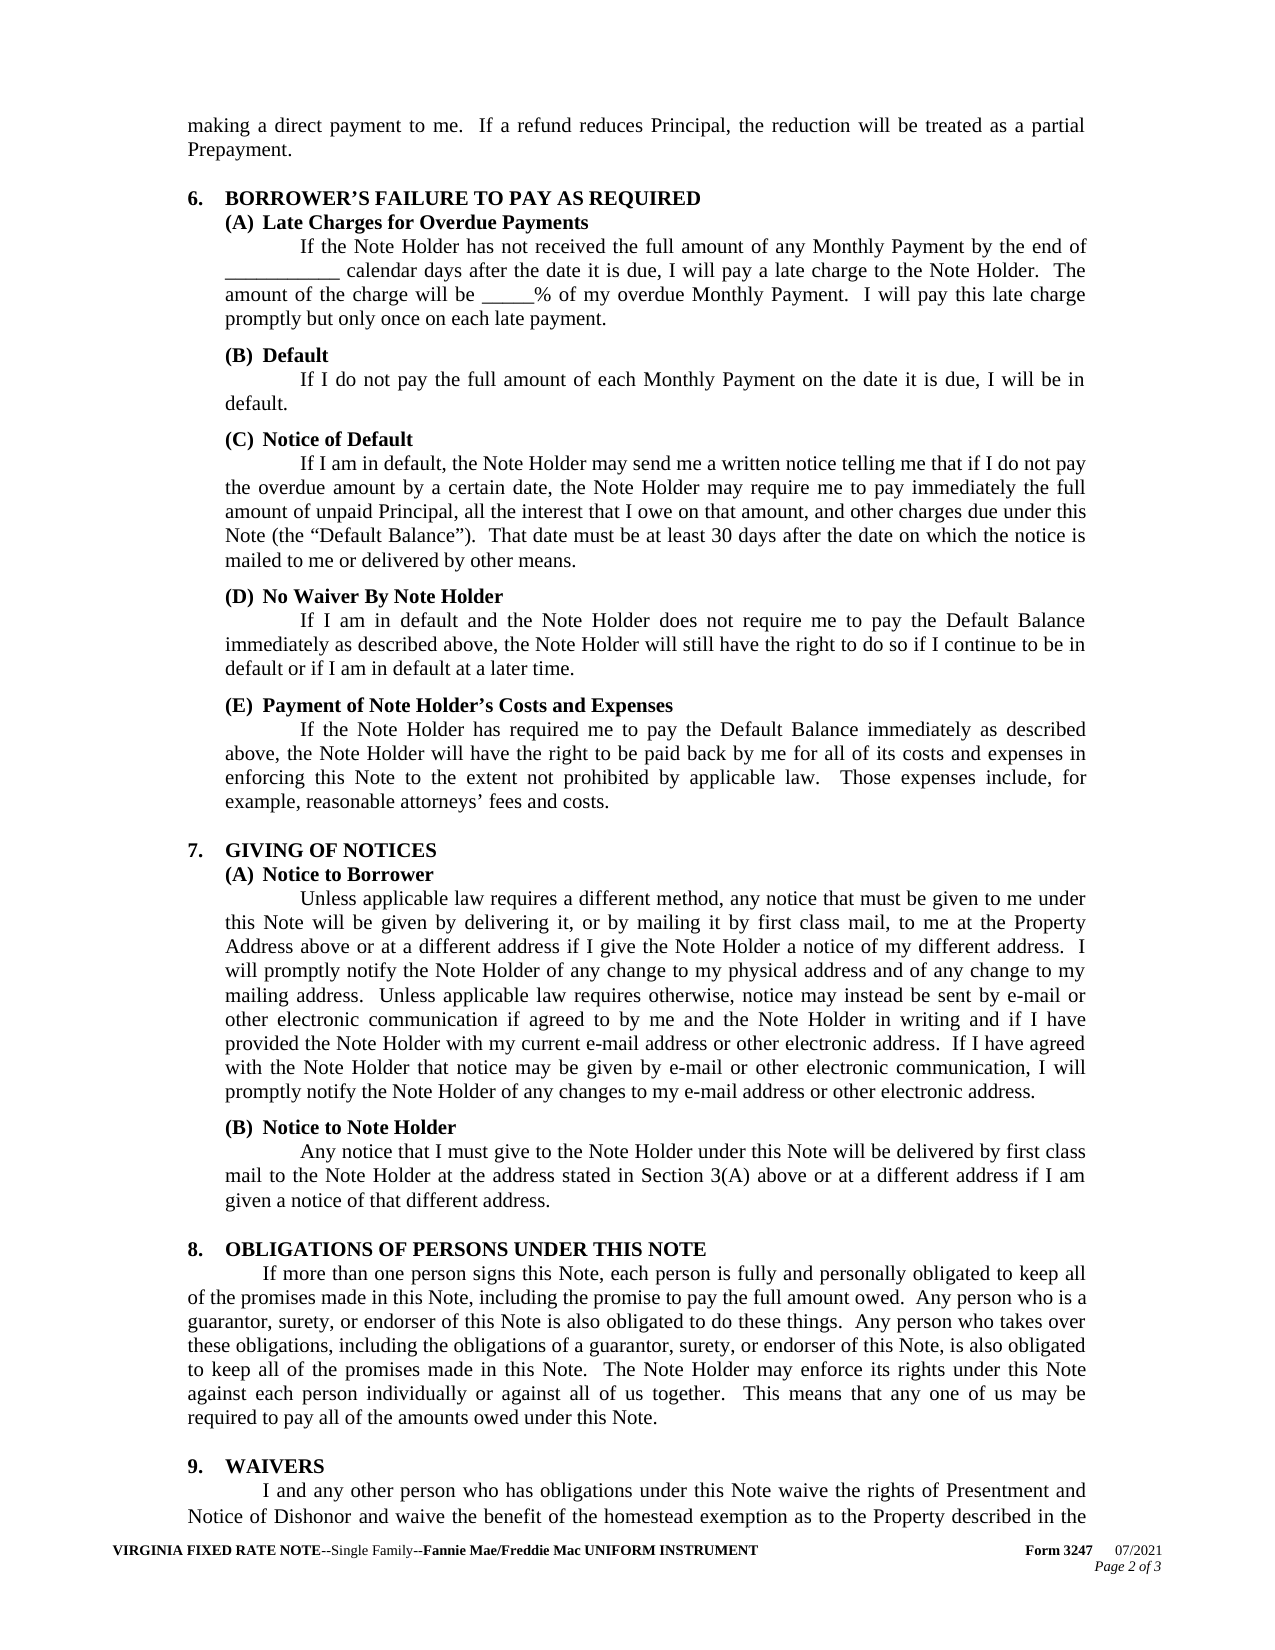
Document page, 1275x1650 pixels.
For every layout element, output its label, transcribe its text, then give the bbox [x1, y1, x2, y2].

list Payment of Note Holder’s Costs and Expenses [225, 693, 1162, 717]
list GIVING OF NOTICES [187, 838, 1162, 862]
text If the Note Holder has not received the full amount of any Monthly Payment by the end of ___________ calendar days after the date it is due, I will pay a late charge to the Note Holder. The amount of the charge will be _____% of my overdue Monthly Payment. I will pay this late charge promptly but only once on each late payment. [225, 234, 1087, 330]
list Notice to Note Holder [225, 1115, 1087, 1139]
text If more than one person signs this Note, each person is fully and personally obligated to keep all of the promises made in this Note, including the promise to pay the full amount owed. Any person who is a guarantor, surety, or endorser of this Note is also obligated to do these things. Any person who takes over these obligations, including the obligations of a guarantor, surety, or endorser of this Note, is also obligated to keep all of the promises made in this Note. The Note Holder may enforce its rights under this Note against each person individually or against all of us together. This means that any one of us may be required to pay all of the amounts owed under this Note. [187, 1261, 1087, 1429]
list Notice of Default [225, 427, 1087, 451]
text If I am in default, the Note Holder may send me a written notice telling me that if I do not pay the overdue amount by a certain date, the Note Holder may require me to pay immediately the full amount of unpaid Principal, all the interest that I owe on that amount, and other charges due under this Note (the “Default Balance”). That date must be at least 30 days after the date on which the notice is mailed to me or delivered by other means. [225, 451, 1087, 572]
text Unless applicable law requires a different method, any notice that must be given to me under this Note will be given by delivering it, or by mailing it by first class mail, to me at the Property Address above or at a different address if I give the Note Holder a notice of my different address. I will promptly notify the Note Holder of any change to my physical address and of any change to my mailing address. Unless applicable law requires otherwise, notice may instead be sent by e-mail or other electronic communication if agreed to by me and the Note Holder in writing and if I have provided the Note Holder with my current e-mail address or other electronic address. If I have agreed with the Note Holder that notice may be given by e-mail or other electronic communication, I will promptly notify the Note Holder of any changes to my e-mail address or other electronic address. [225, 886, 1087, 1103]
list Late Charges for Overdue Payments [225, 210, 1087, 234]
list No Waiver By Note Holder [225, 584, 1162, 608]
text If I do not pay the full amount of each Monthly Payment on the date it is due, I will be in default. [225, 367, 1087, 415]
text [187, 1478, 1087, 1528]
text Any notice that I must give to the Note Holder under this Note will be delivered by first class mail to the Note Holder at the address stated in Section 3(A) above or at a different address if I am given a notice of that different address. [225, 1139, 1087, 1212]
list OBLIGATIONS OF PERSONS UNDER THIS NOTE [187, 1237, 1162, 1261]
list BORROWER’S FAILURE TO PAY AS REQUIRED [187, 186, 1162, 210]
list Default [225, 342, 1087, 367]
text If I am in default and the Note Holder does not require me to pay the Default Balance immediately as described above, the Note Holder will still have the right to do so if I continue to be in default or if I am in default at a later time. [225, 608, 1087, 680]
text If the Note Holder has required me to pay the Default Balance immediately as described above, the Note Holder will have the right to be paid back by me for all of its costs and expenses in enforcing this Note to the extent not prohibited by applicable law. Those expenses include, for example, reasonable attorneys’ fees and costs. [225, 717, 1087, 813]
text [187, 112, 1087, 161]
list WAIVERS [187, 1454, 1162, 1478]
list Notice to Borrower [225, 862, 1162, 886]
